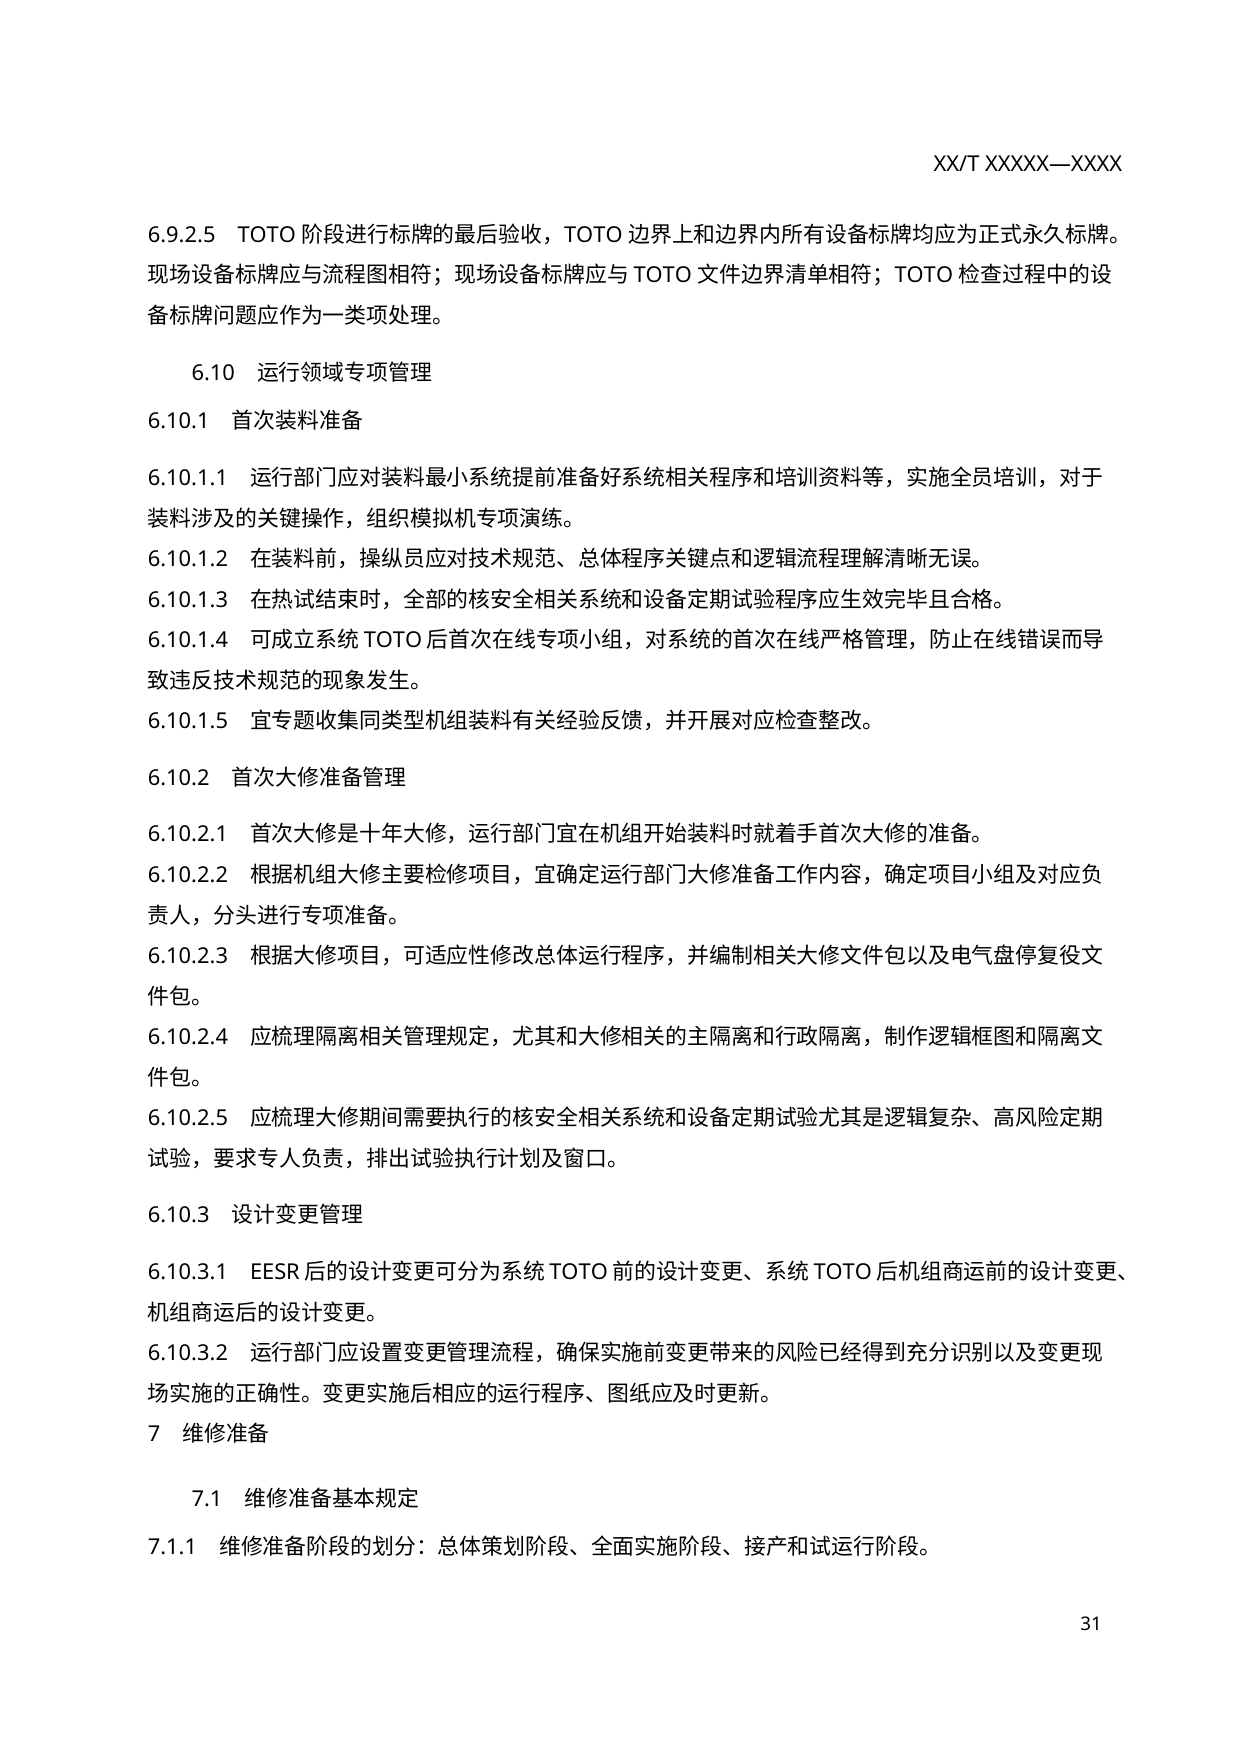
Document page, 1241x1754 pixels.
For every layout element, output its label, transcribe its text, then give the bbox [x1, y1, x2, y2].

list EESR后的设计变更可分为系统TOTO前的设计变更、系统TOTO后机组商运前的设计变更、机组商运后的设计变更。 [148, 1254, 1122, 1327]
list 在热试结束时，全部的核安全相关系统和设备定期试验程序应生效完毕且合格。 [148, 581, 1122, 614]
list 宜专题收集同类型机组装料有关经验反馈，并开展对应检查整改。 [148, 703, 1122, 735]
list 应梳理隔离相关管理规定，尤其和大修相关的主隔离和行政隔离，制作逻辑框图和隔离文件包。 [148, 1019, 1122, 1092]
list 应梳理大修期间需要执行的核安全相关系统和设备定期试验尤其是逻辑复杂、高风险定期试验，要求专人负责，排出试验执行计划及窗口。 [148, 1100, 1122, 1173]
text 首次大修准备管理 [148, 759, 1122, 792]
list 首次大修是十年大修，运行部门宜在机组开始装料时就着手首次大修的准备。 [148, 816, 1122, 849]
text 维修准备阶段的划分：总体策划阶段、全面实施阶段、接产和试运行阶段。 [148, 1529, 1122, 1562]
text 维修准备基本规定 [148, 1480, 1122, 1513]
list 在装料前，操纵员应对技术规范、总体程序关键点和逻辑流程理解清晰无误。 [148, 541, 1122, 573]
list 运行部门应设置变更管理流程，确保实施前变更带来的风险已经得到充分识别以及变更现场实施的正确性。变更实施后相应的运行程序、图纸应及时更新。 [148, 1335, 1122, 1408]
list 根据大修项目，可适应性修改总体运行程序，并编制相关大修文件包以及电气盘停复役文件包。 [148, 938, 1122, 1011]
text 维修准备 [148, 1416, 1122, 1448]
list 运行部门应对装料最小系统提前准备好系统相关程序和培训资料等，实施全员培训，对于装料涉及的关键操作，组织模拟机专项演练。 [148, 460, 1122, 533]
text 首次装料准备 [148, 403, 1122, 436]
list TOTO 阶段进行标牌的最后验收，TOTO 边界上和边界内所有设备标牌均应为正式永久标牌。现场设备标牌应与流程图相符；现场设备标牌应与TOTO 文件边界清单相符；TOTO 检查过程中的设备标牌问题应作为一类项处理。 [148, 217, 1122, 330]
text 运行领域专项管理 [148, 354, 1122, 387]
list 可成立系统TOTO后首次在线专项小组，对系统的首次在线严格管理，防止在线错误而导致违反技术规范的现象发生。 [148, 622, 1122, 695]
text 设计变更管理 [148, 1197, 1122, 1229]
list 根据机组大修主要检修项目，宜确定运行部门大修准备工作内容，确定项目小组及对应负责人，分头进行专项准备。 [148, 857, 1122, 930]
